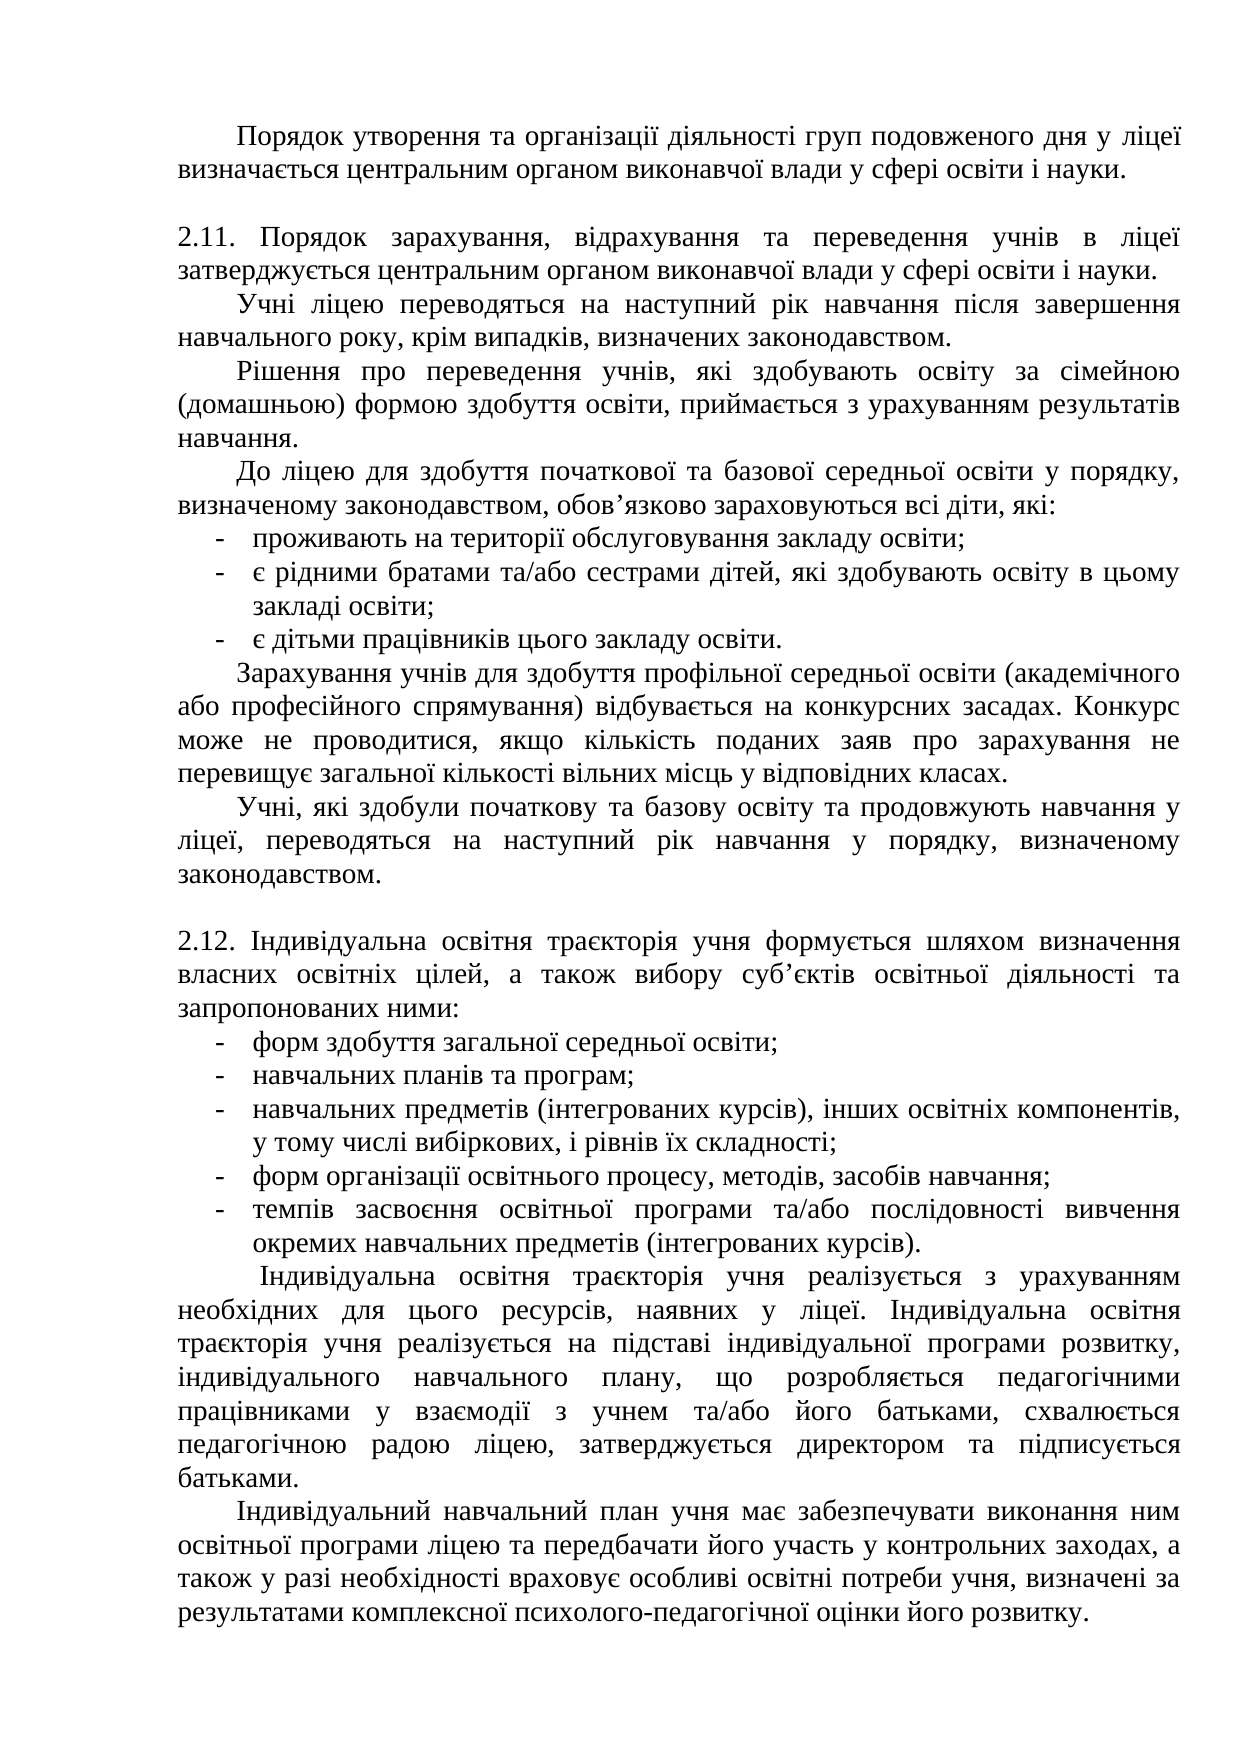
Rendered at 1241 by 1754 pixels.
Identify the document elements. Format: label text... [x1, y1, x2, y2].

text Порядок утворення та організації діяльності груп подовженого дня у ліцеї визначається центральним органом виконавчої влади у сфері освіти і науки. [177, 118, 1181, 185]
text Зарахування учнів для здобуття профільної середньої освіти (академічного або професійного спрямування) відбувається на конкурсних засадах. Конкурс може не проводитися, якщо кількість поданих заяв про зарахування не перевищує загальної кількості вільних місць у відповідних класах. [177, 655, 1181, 789]
text Учні ліцею переводяться на наступний рік навчання після завершення навчального року, крім випадків, визначених законодавством. [177, 286, 1181, 353]
text Індивідуальна освітня траєкторія учня реалізується з урахуванням необхідних для цього ресурсів, наявних у ліцеї. Індивідуальна освітня траєкторія учня реалізується на підставі індивідуальної програми розвитку, індивідуального навчального плану, що розробляється педагогічними працівниками у взаємодії з учнем та/або його батьками, схвалюється педагогічною радою ліцею, затверджується директором та підписується батьками. [177, 1258, 1181, 1493]
list навчальних предметів (інтегрованих курсів), інших освітніх компонентів, у тому числі вибіркових, і рівнів їх складності; [215, 1091, 1181, 1158]
list форм здобуття загальної середньої освіти; [215, 1024, 1181, 1057]
text Учні, які здобули початкову та базову освіту та продовжують навчання у ліцеї, переводяться на наступний рік навчання у порядку, визначеному законодавством. [177, 789, 1181, 889]
text До ліцею для здобуття початкової та базової середньої освіти у порядку, визначеному законодавством, обов’язково зараховуються всі діти, які: [177, 453, 1181, 521]
text Рішення про переведення учнів, які здобувають освіту за сімейною (домашньою) формою здобуття освіти, приймається з урахуванням результатів навчання. [177, 353, 1181, 453]
text Індивідуальний навчальний план учня має забезпечувати виконання ним освітньої програми ліцею та передбачати його участь у контрольних заходах, а також у разі необхідності враховує особливі освітні потреби учня, визначені за результатами комплексної психолого-педагогічної оцінки його розвитку. [177, 1493, 1181, 1627]
list є рідними братами та/або сестрами дітей, які здобувають освіту в цьому закладі освіти; [215, 554, 1181, 621]
list проживають на території обслуговування закладу освіти; [215, 521, 1181, 554]
list навчальних планів та програм; [215, 1057, 1181, 1091]
text 2.11. Порядок зарахування, відрахування та переведення учнів в ліцеї затверджується центральним органом виконавчої влади у сфері освіти і науки. [177, 219, 1181, 286]
list темпів засвоєння освітньої програми та/або послідовності вивчення окремих навчальних предметів (інтегрованих курсів). [215, 1191, 1181, 1258]
list є дітьми працівників цього закладу освіти. [215, 621, 1181, 655]
list форм організації освітнього процесу, методів, засобів навчання; [215, 1158, 1181, 1191]
text 2.12. Індивідуальна освітня траєкторія учня формується шляхом визначення власних освітніх цілей, а також вибору суб’єктів освітньої діяльності та запропонованих ними: [177, 923, 1181, 1024]
